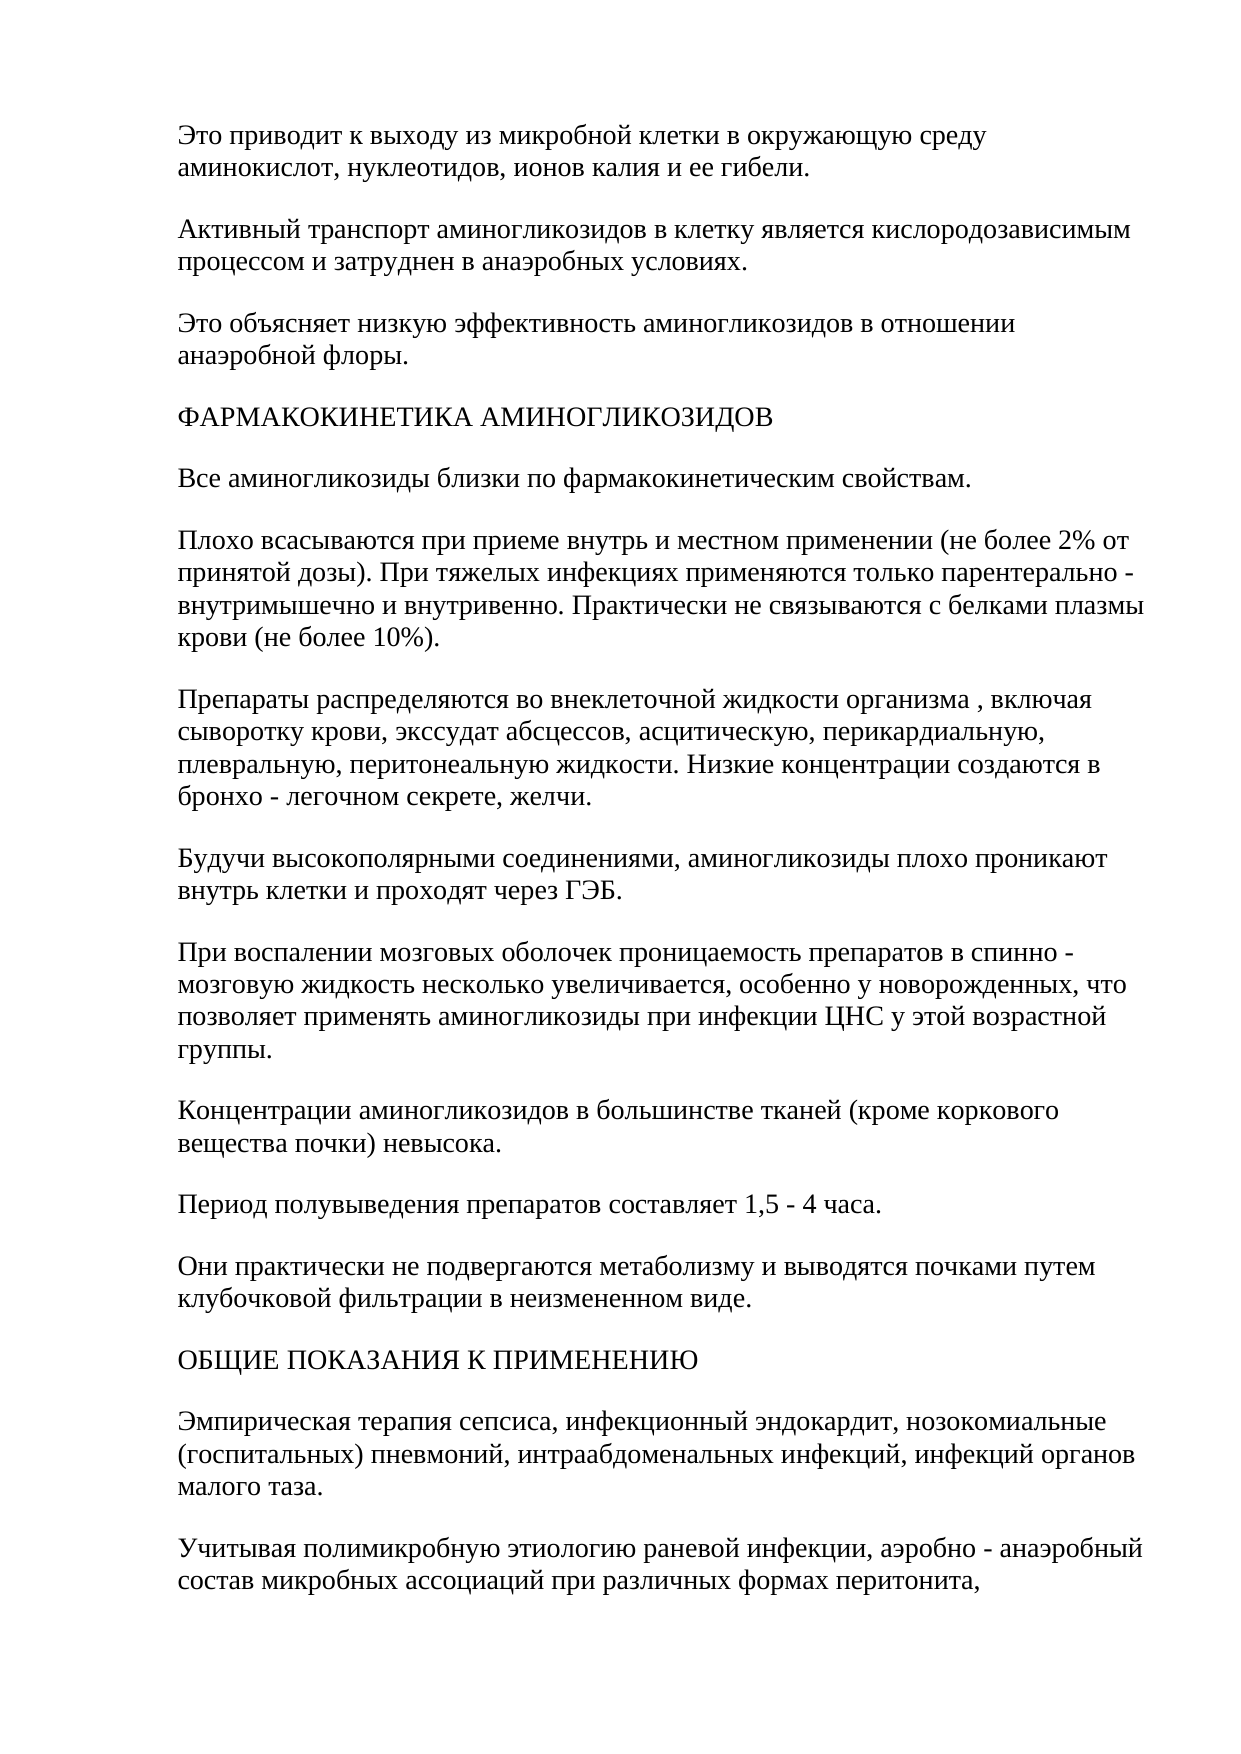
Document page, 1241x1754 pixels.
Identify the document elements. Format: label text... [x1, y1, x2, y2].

text ФАРМАКОКИНЕТИКА АМИНОГЛИКОЗИДОВ [177, 400, 1152, 432]
text Они практически не подвергаются метаболизму и выводятся почками путем клубочковой фильтрации в неизмененном виде. [177, 1249, 1152, 1314]
text Это приводит к выходу из микробной клетки в окружающую среду аминокислот, нуклеотидов, ионов калия и ее гибели. [177, 118, 1152, 183]
text Период полувыведения препаратов составляет 1,5 - 4 часа. [177, 1187, 1152, 1220]
text ОБЩИЕ ПОКАЗАНИЯ К ПРИМЕНЕНИЮ [177, 1343, 1152, 1375]
text Это объясняет низкую эффективность аминогликозидов в отношении анаэробной флоры. [177, 306, 1152, 371]
text Концентрации аминогликозидов в большинстве тканей (кроме коркового вещества почки) невысока. [177, 1093, 1152, 1158]
text Препараты распределяются во внеклеточной жидкости организма , включая сыворотку крови, экссудат абсцессов, асцитическую, перикардиальную, плевральную, перитонеальную жидкости. Низкие концентрации создаются в бронхо - легочном секрете, желчи. [177, 682, 1152, 811]
text Активный транспорт аминогликозидов в клетку является кислородозависимым процессом и затруднен в анаэробных условиях. [177, 212, 1152, 277]
text Плохо всасываются при приеме внутрь и местном применении (не более 2% от принятой дозы). При тяжелых инфекциях применяются только парентерально - внутримышечно и внутривенно. Практически не связываются с белками плазмы крови (не более 10%). [177, 523, 1152, 653]
text Все аминогликозиды близки по фармакокинетическим свойствам. [177, 462, 1152, 494]
text Эмпирическая терапия сепсиса, инфекционный эндокардит, нозокомиальные (госпитальных) пневмоний, интраабдоменальных инфекций, инфекций органов малого таза. [177, 1404, 1152, 1502]
text Учитывая полимикробную этиологию раневой инфекции, аэробно - анаэробный состав микробных ассоциаций при различных формах перитонита, [177, 1531, 1152, 1596]
text Будучи высокополярными соединениями, аминогликозиды плохо проникают внутрь клетки и проходят через ГЭБ. [177, 841, 1152, 905]
text При воспалении мозговых оболочек проницаемость препаратов в спинно - мозговую жидкость несколько увеличивается, особенно у новорожденных, что позволяет применять аминогликозиды при инфекции ЦНС у этой возрастной группы. [177, 934, 1152, 1064]
